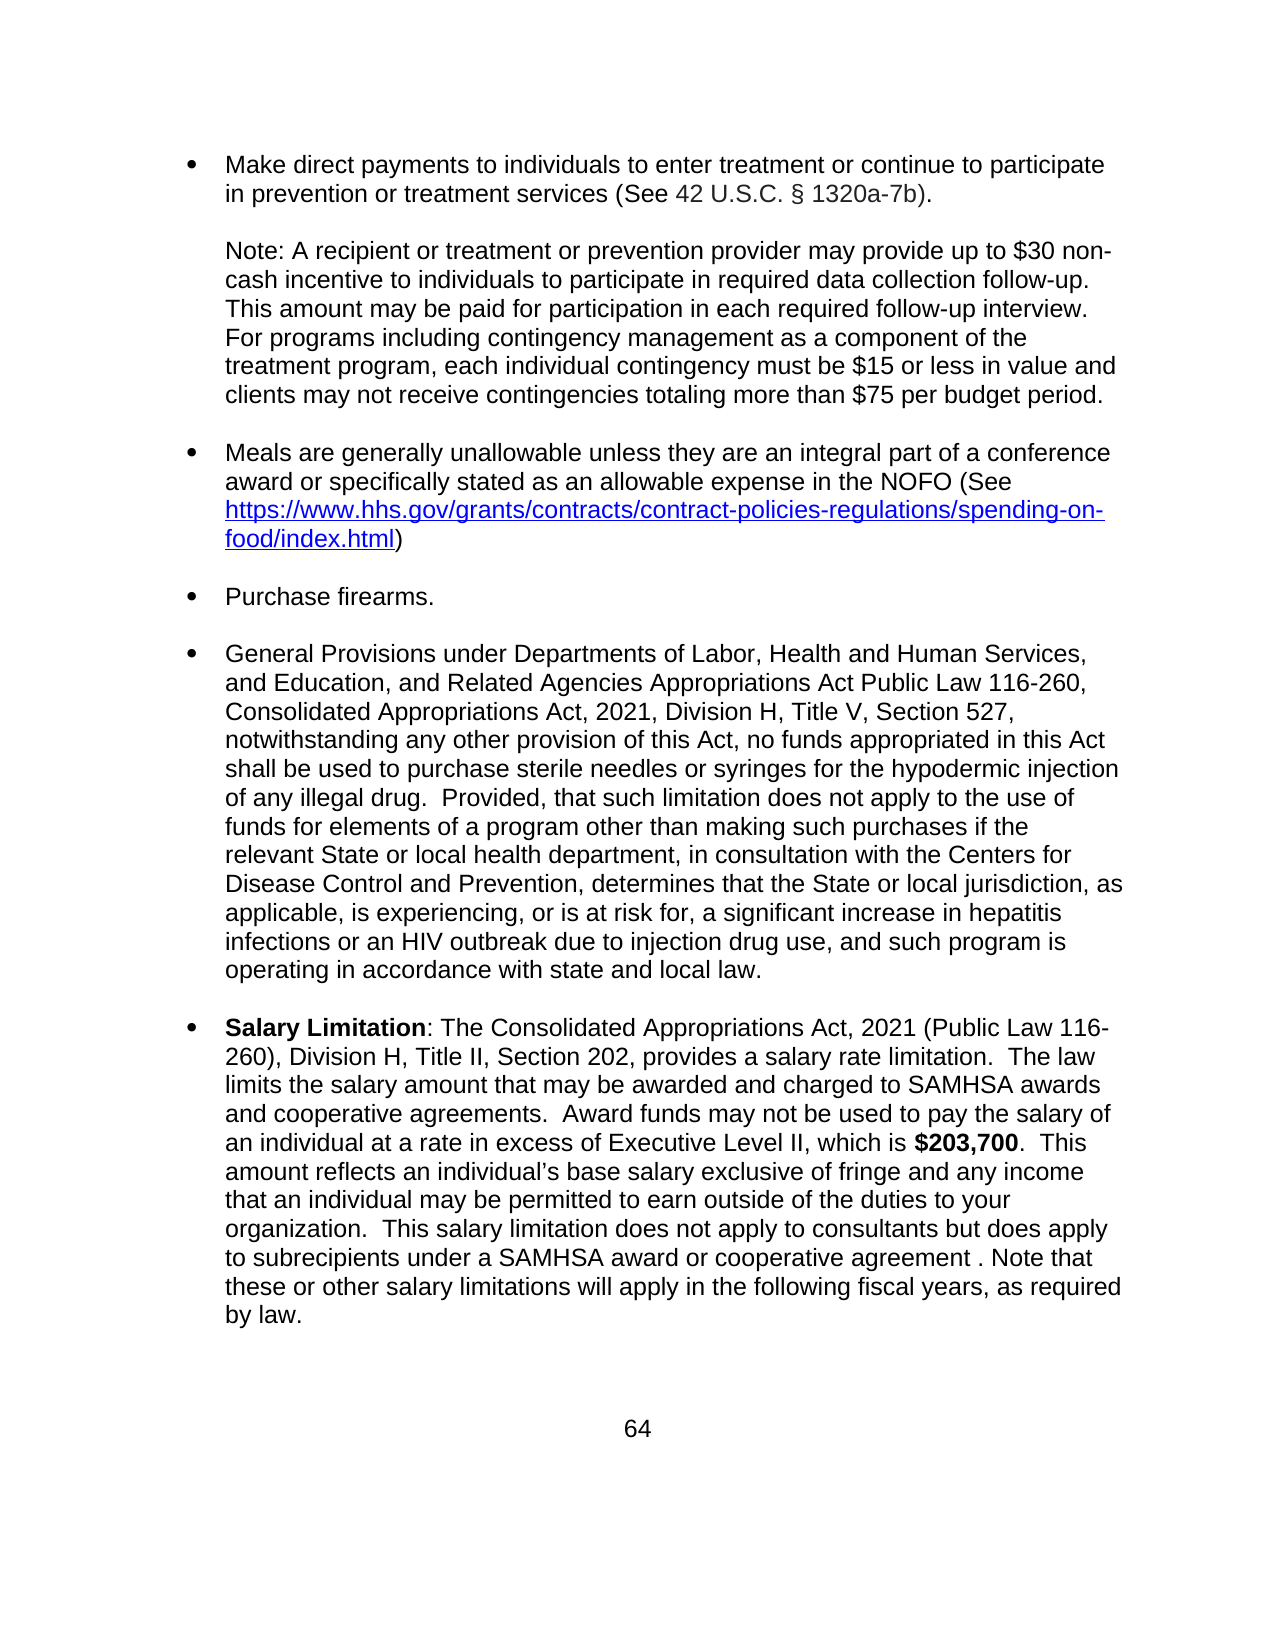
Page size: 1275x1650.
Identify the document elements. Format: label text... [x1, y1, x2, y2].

list Salary Limitation: The Consolidated Appropriations Act, 2021 (Public Law 116-260), Division H, Title II, Section 202, provides a salary rate limitation. The law limits the salary amount that may be awarded and charged to SAMHSA awards and cooperative agreements. Award funds may not be used to pay the salary of an individual at a rate in excess of Executive Level II, which is $203,700. This amount reflects an individual’s base salary exclusive of fringe and any income that an individual may be permitted to earn outside of the duties to your organization. This salary limitation does not apply to consultants but does apply to subrecipients under a SAMHSA award or cooperative agreement . Note that these or other salary limitations will apply in the following fiscal years, as required by law. [187, 1013, 1125, 1329]
list Make direct payments to individuals to enter treatment or continue to participate in prevention or treatment services (See 42 U.S.C. § 1320a-7b). [187, 150, 1125, 208]
text Note: A recipient or treatment or prevention provider may provide up to $30 non-cash incentive to individuals to participate in required data collection follow-up. This amount may be paid for participation in each required follow-up interview. For programs including contingency management as a component of the treatment program, each individual contingency must be $15 or less in value and clients may not receive contingencies totaling more than $75 per budget period. [225, 236, 1125, 409]
list General Provisions under Departments of Labor, Health and Human Services, and Education, and Related Agencies Appropriations Act Public Law 116-260, Consolidated Appropriations Act, 2021, Division H, Title V, Section 527, notwithstanding any other provision of this Act, no funds appropriated in this Act shall be used to purchase sterile needles or syringes for the hypodermic injection of any illegal drug. Provided, that such limitation does not apply to the use of funds for elements of a program other than making such purchases if the relevant State or local health department, in consultation with the Centers for Disease Control and Prevention, determines that the State or local jurisdiction, as applicable, is experiencing, or is at risk for, a significant increase in hepatitis infections or an HIV outbreak due to injection drug use, and such program is operating in accordance with state and local law. [187, 639, 1125, 984]
list Purchase firearms. [187, 581, 1125, 610]
list Meals are generally unallowable unless they are an integral part of a conference award or specifically stated as an allowable expense in the NOFO (See https://www.hhs.gov/grants/contracts/contract-policies-regulations/spending-on-food/index.html) [187, 438, 1125, 553]
